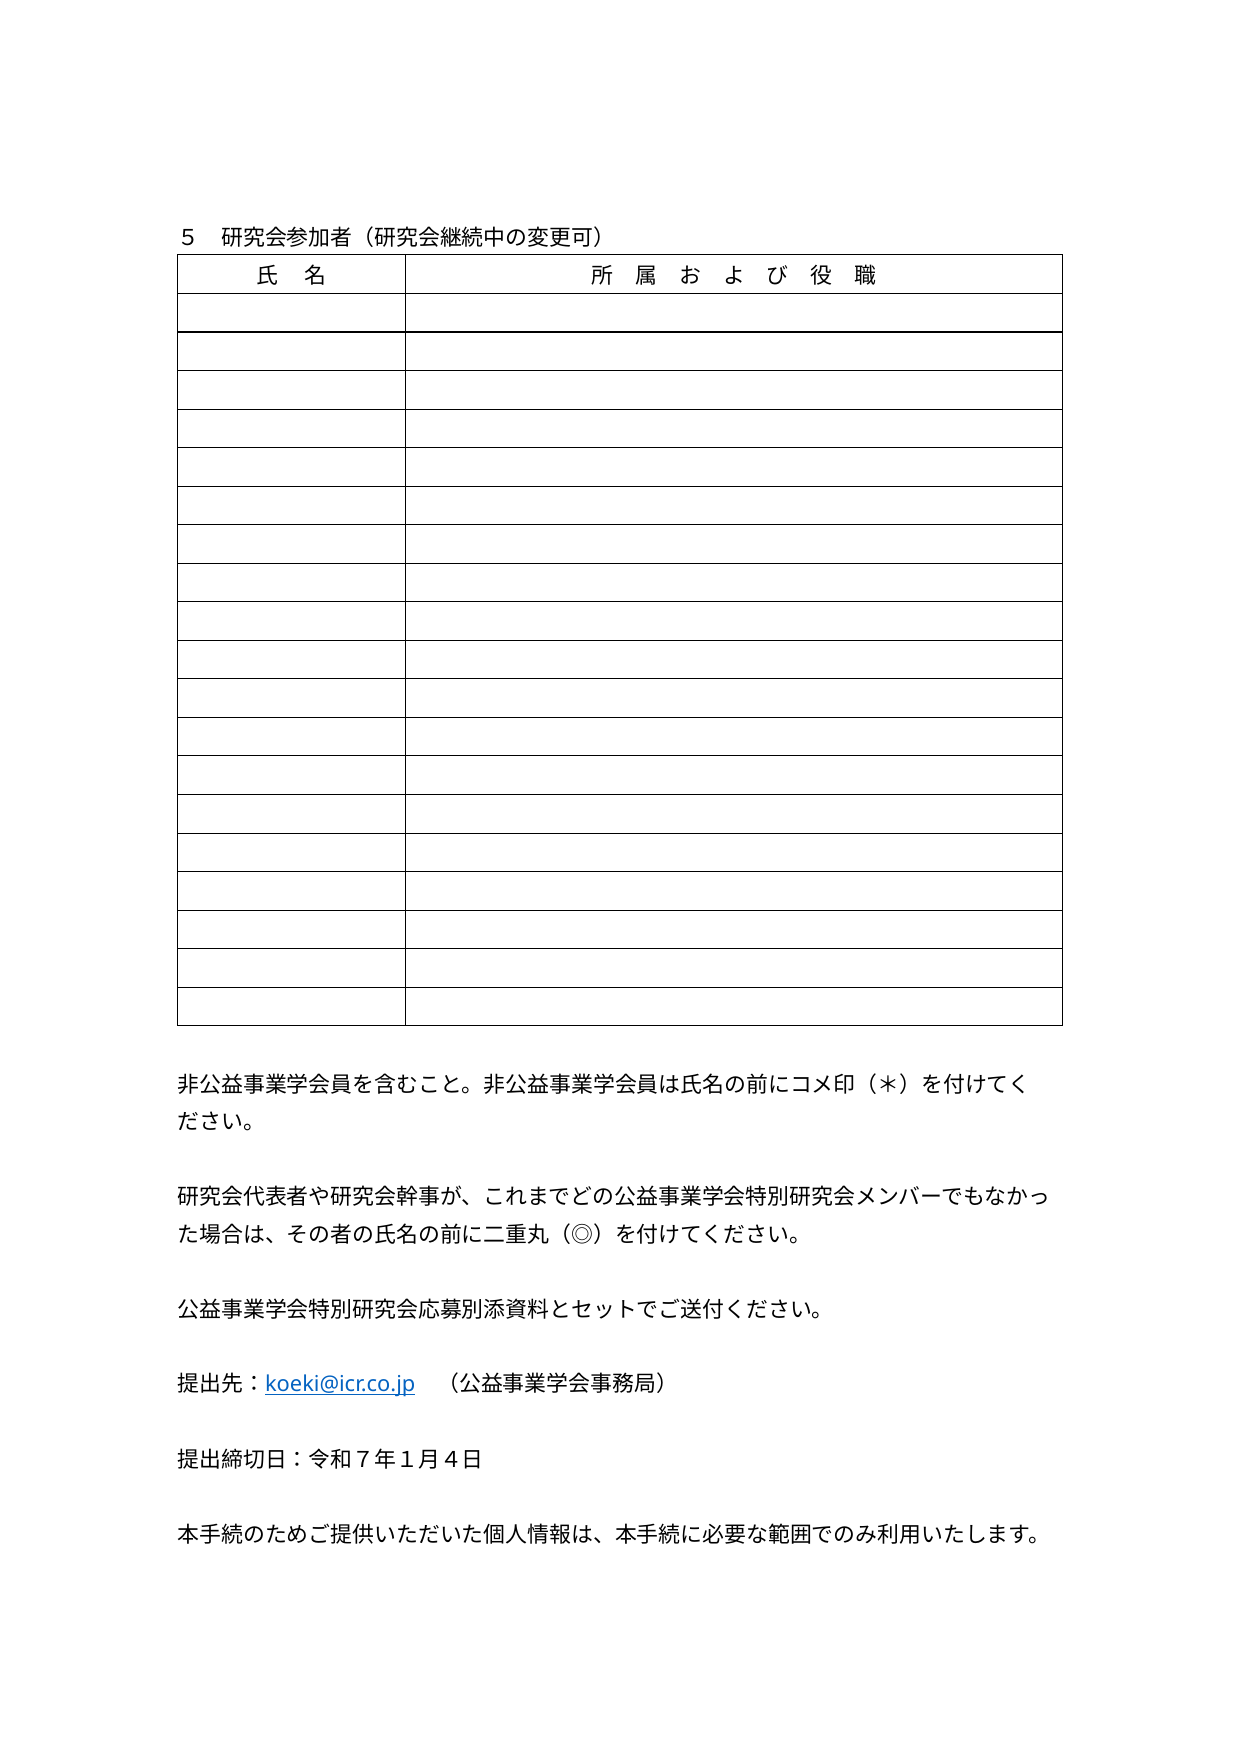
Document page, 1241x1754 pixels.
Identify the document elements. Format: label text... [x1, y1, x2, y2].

table_cell [406, 294, 1062, 331]
table_cell [178, 487, 405, 524]
table_cell [178, 525, 405, 563]
text 提出締切日：令和７年１月４日 [177, 1439, 1063, 1476]
table_cell [406, 988, 1062, 1025]
table_cell [178, 641, 405, 678]
table_cell [406, 487, 1062, 524]
table_header 氏 名 [178, 255, 405, 293]
table_cell [178, 410, 405, 447]
table_cell [178, 988, 405, 1025]
table_cell [178, 679, 405, 717]
table_cell [406, 911, 1062, 948]
table_cell [406, 602, 1062, 640]
table_cell [178, 795, 405, 832]
table_cell [178, 756, 405, 794]
table_cell [406, 525, 1062, 563]
table_cell [406, 795, 1062, 832]
table_cell [178, 564, 405, 601]
table_cell [406, 872, 1062, 909]
table_header 所 属 お よ び 役 職 [406, 255, 1062, 293]
text ５ 研究会参加者（研究会継続中の変更可） [177, 217, 1063, 254]
table_cell [406, 564, 1062, 601]
text 非公益事業学会員を含むこと。非公益事業学会員は氏名の前にコメ印（＊）を付けてください。 [177, 1064, 1041, 1139]
table_cell [178, 949, 405, 987]
table_cell [406, 410, 1062, 447]
table_cell [178, 834, 405, 871]
table_cell [178, 294, 405, 331]
table_cell [178, 448, 405, 486]
table_cell [406, 371, 1062, 408]
table_cell [406, 756, 1062, 794]
table_cell [178, 872, 405, 909]
table_cell [406, 448, 1062, 486]
table_cell [406, 641, 1062, 678]
text 本手続のためご提供いただいた個人情報は、本手続に必要な範囲でのみ利用いたします。 [177, 1514, 1063, 1551]
table_cell [178, 333, 405, 370]
text 公益事業学会特別研究会応募別添資料とセットでご送付ください。 [177, 1289, 1063, 1326]
table_cell [406, 333, 1062, 370]
table_cell [406, 834, 1062, 871]
table_cell [178, 371, 405, 408]
table_cell [178, 911, 405, 948]
table_cell [406, 949, 1062, 987]
text 研究会代表者や研究会幹事が、これまでどの公益事業学会特別研究会メンバーでもなかった場合は、その者の氏名の前に二重丸（◎）を付けてください。 [177, 1176, 1063, 1251]
table_cell [178, 718, 405, 755]
table_cell [406, 679, 1062, 717]
table_cell [406, 718, 1062, 755]
text 提出先：koeki@icr.co.jp （公益事業学会事務局） [177, 1364, 1063, 1401]
table_cell [178, 602, 405, 640]
